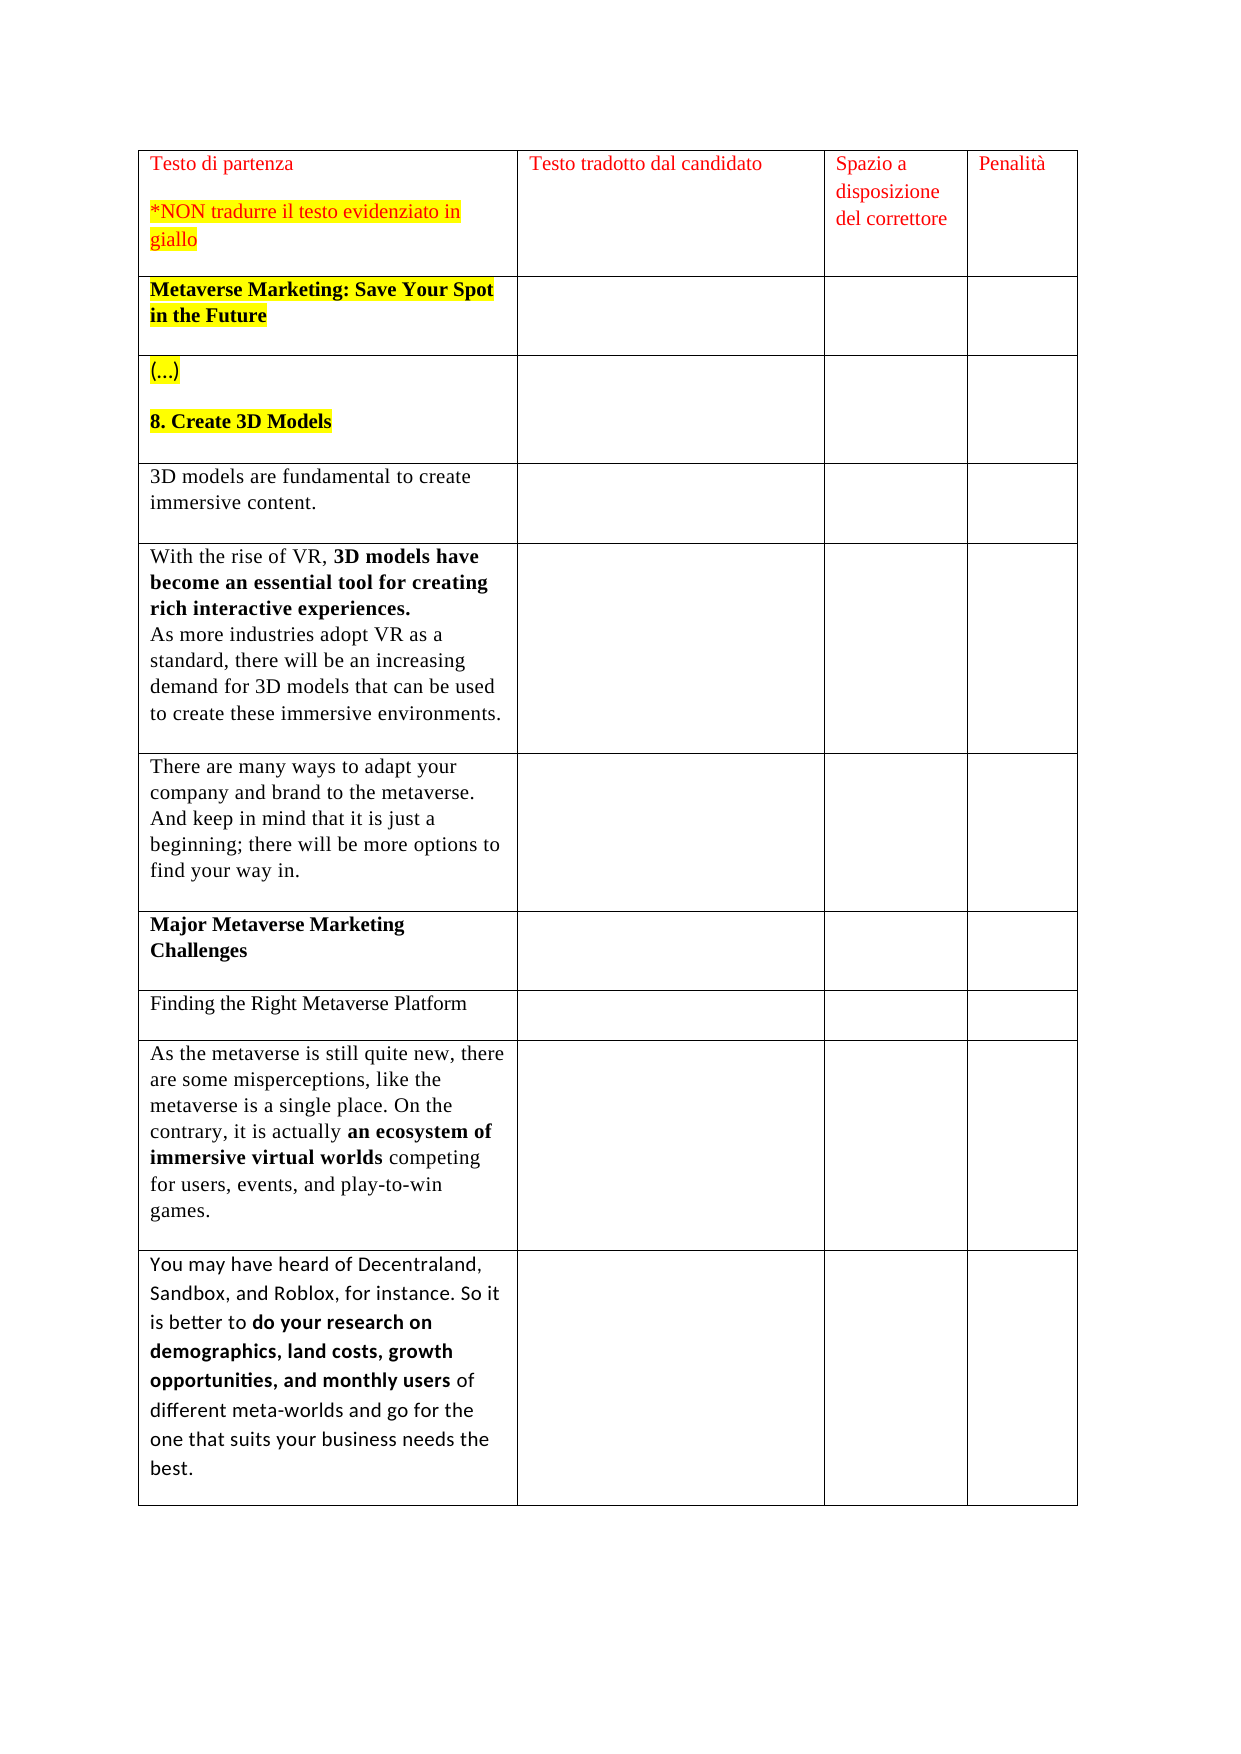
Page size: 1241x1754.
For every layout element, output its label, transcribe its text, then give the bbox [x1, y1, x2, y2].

table_cell [968, 991, 1077, 1040]
table_cell [825, 544, 967, 753]
table_cell [968, 754, 1077, 911]
table_cell [518, 912, 824, 990]
table_header Testo tradotto dal candidato [518, 151, 824, 276]
table_cell [825, 912, 967, 990]
table_header Spazio a disposizione del correttore [825, 151, 967, 276]
table_cell [968, 912, 1077, 990]
table_cell Metaverse Marketing: Save Your Spot in the Future [139, 277, 517, 355]
table_cell [825, 277, 967, 355]
table_cell [518, 356, 824, 463]
table_cell [968, 544, 1077, 753]
table_cell [518, 1041, 824, 1250]
table_cell [825, 1041, 967, 1250]
table_cell [825, 464, 967, 543]
table_header Testo di partenza *NON tradurre il testo evidenziato in giallo [139, 151, 517, 276]
table_cell Major Metaverse Marketing Challenges [139, 912, 517, 990]
table_cell Finding the Right Metaverse Platform [139, 991, 517, 1040]
table_cell [968, 1041, 1077, 1250]
table_cell [518, 754, 824, 911]
table_cell [825, 356, 967, 463]
table_cell There are many ways to adapt your company and brand to the metaverse. And keep in mind that it is just a beginning; there will be more options to find your way in. [139, 754, 517, 911]
table_cell [518, 464, 824, 543]
table_cell [968, 1251, 1077, 1505]
table_cell 3D models are fundamental to create immersive content. [139, 464, 517, 543]
table_cell [968, 464, 1077, 543]
table_cell You may have heard of Decentraland, Sandbox, and Roblox, for instance. So it is better to do your research on demographics, land costs, growth opportunities, and monthly users of different meta-worlds and go for the one that suits your business needs the best. [139, 1251, 517, 1505]
table_cell [825, 754, 967, 911]
table_cell [518, 1251, 824, 1505]
table_cell [825, 991, 967, 1040]
table_cell [968, 356, 1077, 463]
table_cell With the rise of VR, 3D models have become an essential tool for creating rich interactive experiences. As more industries adopt VR as a standard, there will be an increasing demand for 3D models that can be used to create these immersive environments. [139, 544, 517, 753]
table_cell [518, 991, 824, 1040]
table_cell [518, 544, 824, 753]
table_cell [825, 1251, 967, 1505]
table_cell (…) 8. Create 3D Models [139, 356, 517, 463]
table_header Penalità [968, 151, 1077, 276]
table_cell As the metaverse is still quite new, there are some misperceptions, like the metaverse is a single place. On the contrary, it is actually an ecosystem of immersive virtual worlds competing for users, events, and play-to-win games. [139, 1041, 517, 1250]
table_cell [518, 277, 824, 355]
table_cell [968, 277, 1077, 355]
